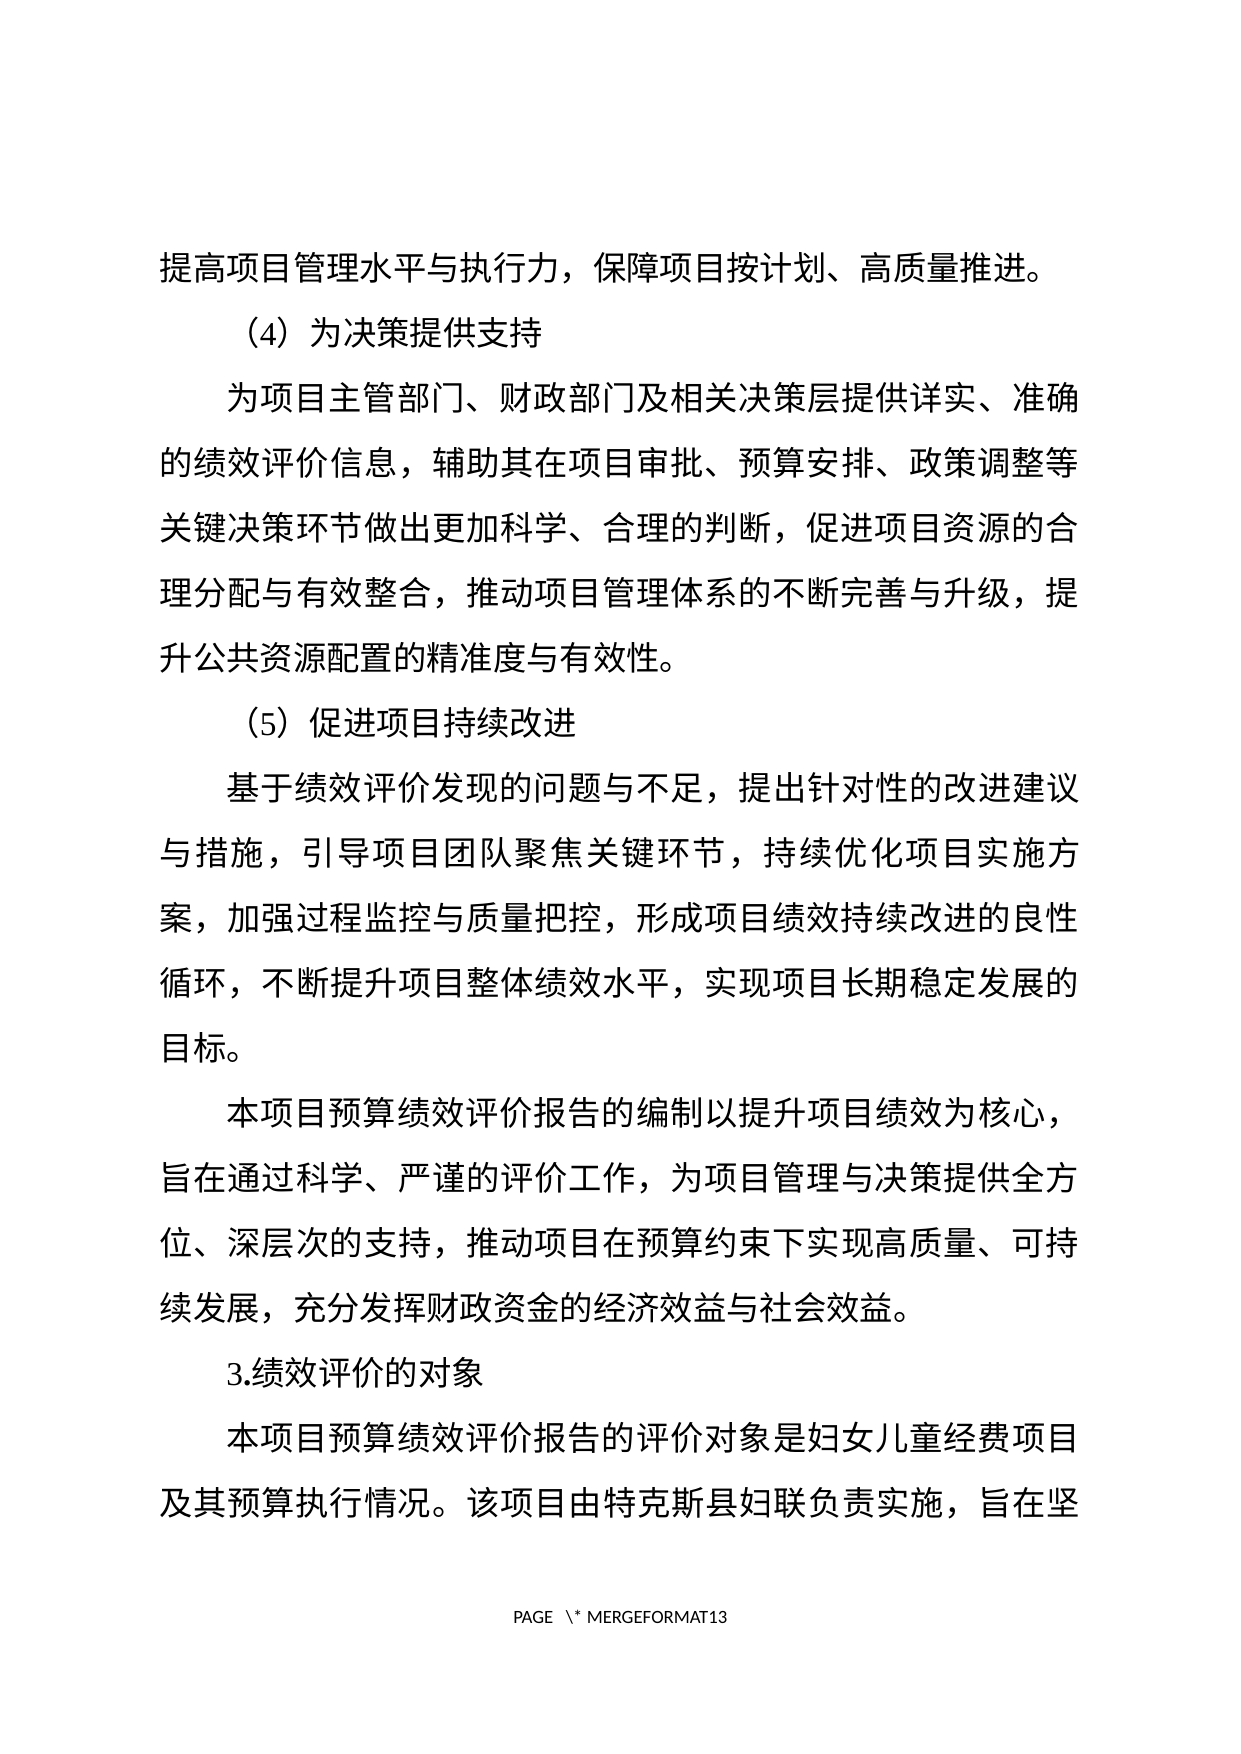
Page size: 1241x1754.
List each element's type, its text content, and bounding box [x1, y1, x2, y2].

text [159, 233, 1081, 298]
text （5）促进项目持续改进 [159, 688, 1081, 753]
text 基于绩效评价发现的问题与不足，提出针对性的改进建议与措施，引导项目团队聚焦关键环节，持续优化项目实施方案，加强过程监控与质量把控，形成项目绩效持续改进的良性循环，不断提升项目整体绩效水平，实现项目长期稳定发展的目标。 [159, 753, 1081, 1078]
title 3.绩效评价的对象 [159, 1338, 1081, 1403]
text （4）为决策提供支持 [159, 298, 1081, 363]
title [159, 1403, 1081, 1533]
text 本项目预算绩效评价报告的编制以提升项目绩效为核心，旨在通过科学、严谨的评价工作，为项目管理与决策提供全方位、深层次的支持，推动项目在预算约束下实现高质量、可持续发展，充分发挥财政资金的经济效益与社会效益。 [159, 1078, 1081, 1338]
text 为项目主管部门、财政部门及相关决策层提供详实、准确的绩效评价信息，辅助其在项目审批、预算安排、政策调整等关键决策环节做出更加科学、合理的判断，促进项目资源的合理分配与有效整合，推动项目管理体系的不断完善与升级，提升公共资源配置的精准度与有效性。 [159, 363, 1081, 688]
